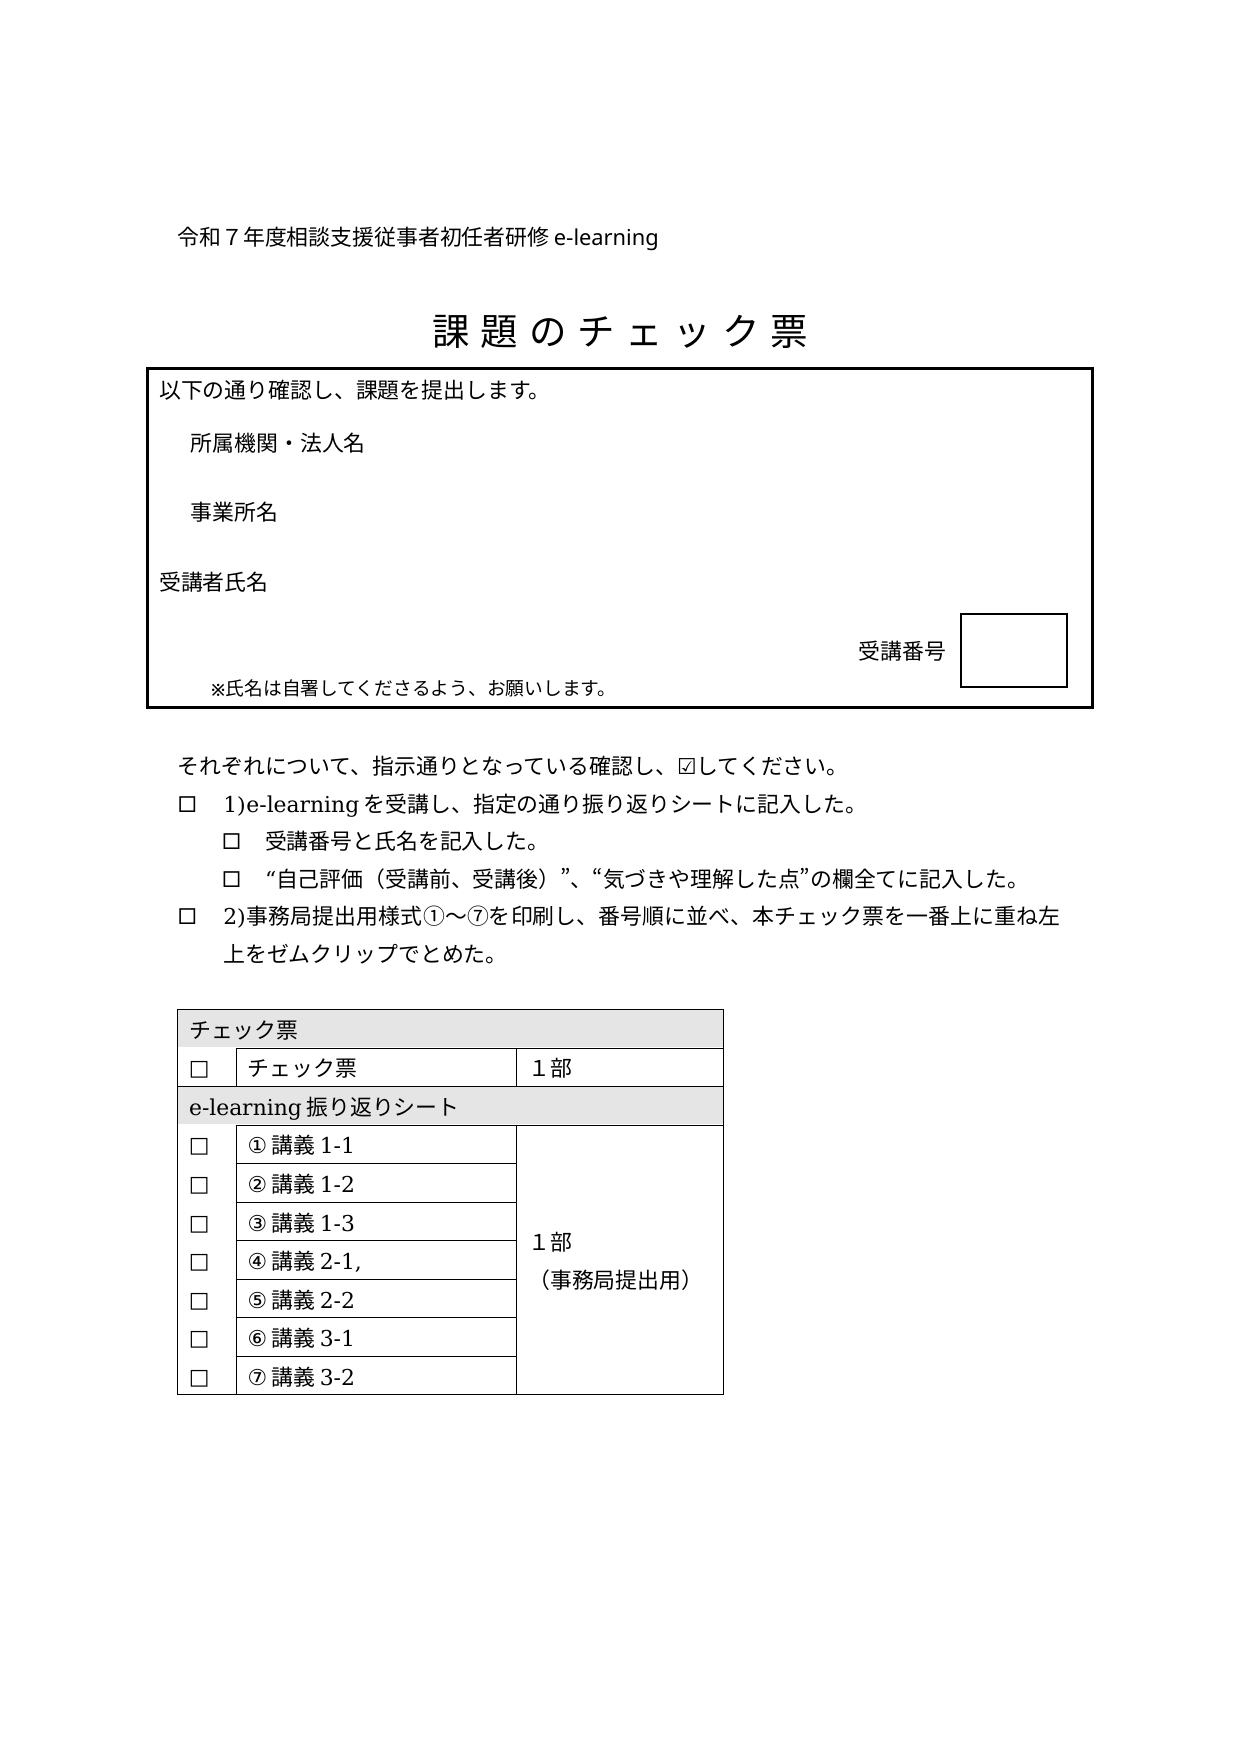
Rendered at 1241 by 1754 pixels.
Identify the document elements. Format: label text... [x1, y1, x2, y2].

table_cell e-learning振り返りシート [178, 1087, 723, 1124]
table_cell □ [178, 1125, 236, 1163]
table_cell □ [178, 1202, 236, 1240]
table_cell □ [178, 1163, 236, 1202]
table_header チェック票 [178, 1010, 723, 1047]
table_cell ③講義1-3 [237, 1203, 516, 1240]
table_cell □ [178, 1356, 236, 1394]
table_cell □ [178, 1048, 236, 1086]
table_cell □ [178, 1317, 236, 1356]
list “自己評価（受講前、受講後）”、“気づきや理解した点”の欄全てに記入した。 [222, 859, 1063, 896]
list 受講番号と氏名を記入した。 [222, 821, 1063, 859]
table_cell チェック票 [237, 1049, 516, 1086]
list 2)事務局提出用様式①～⑦を印刷し、番号順に並べ、本チェック票を一番上に重ね左上をゼムクリップでとめた。 [177, 896, 1063, 971]
list 1)e-learningを受講し、指定の通り振り返りシートに記入した。 [177, 784, 1063, 821]
text それぞれについて、指示通りとなっている確認し、☑してください。 [177, 746, 1063, 784]
table_cell １部 [517, 1049, 723, 1086]
table_cell ⑤講義2-2 [237, 1280, 516, 1317]
table_cell □ [178, 1240, 236, 1279]
text 課題のチェック票 [177, 292, 1063, 367]
table_cell ②講義1-2 [237, 1164, 516, 1202]
table_header 以下の通り確認し、課題を提出します。 所属機関・法人名 事業所名 受講者氏名 受講番号 ※氏名は自署してくださるよう、お願いします。 [149, 370, 1091, 706]
table_cell □ [178, 1279, 236, 1317]
text 令和７年度相談支援従事者初任者研修e-learning [177, 217, 1063, 254]
table_cell ⑦講義3-2 [237, 1357, 516, 1394]
table_cell ⑥講義3-1 [237, 1318, 516, 1356]
table_cell ①講義1-1 [237, 1126, 516, 1163]
table_cell １部 （事務局提出用） [517, 1126, 723, 1394]
table_cell ④講義2-1, [237, 1241, 516, 1279]
